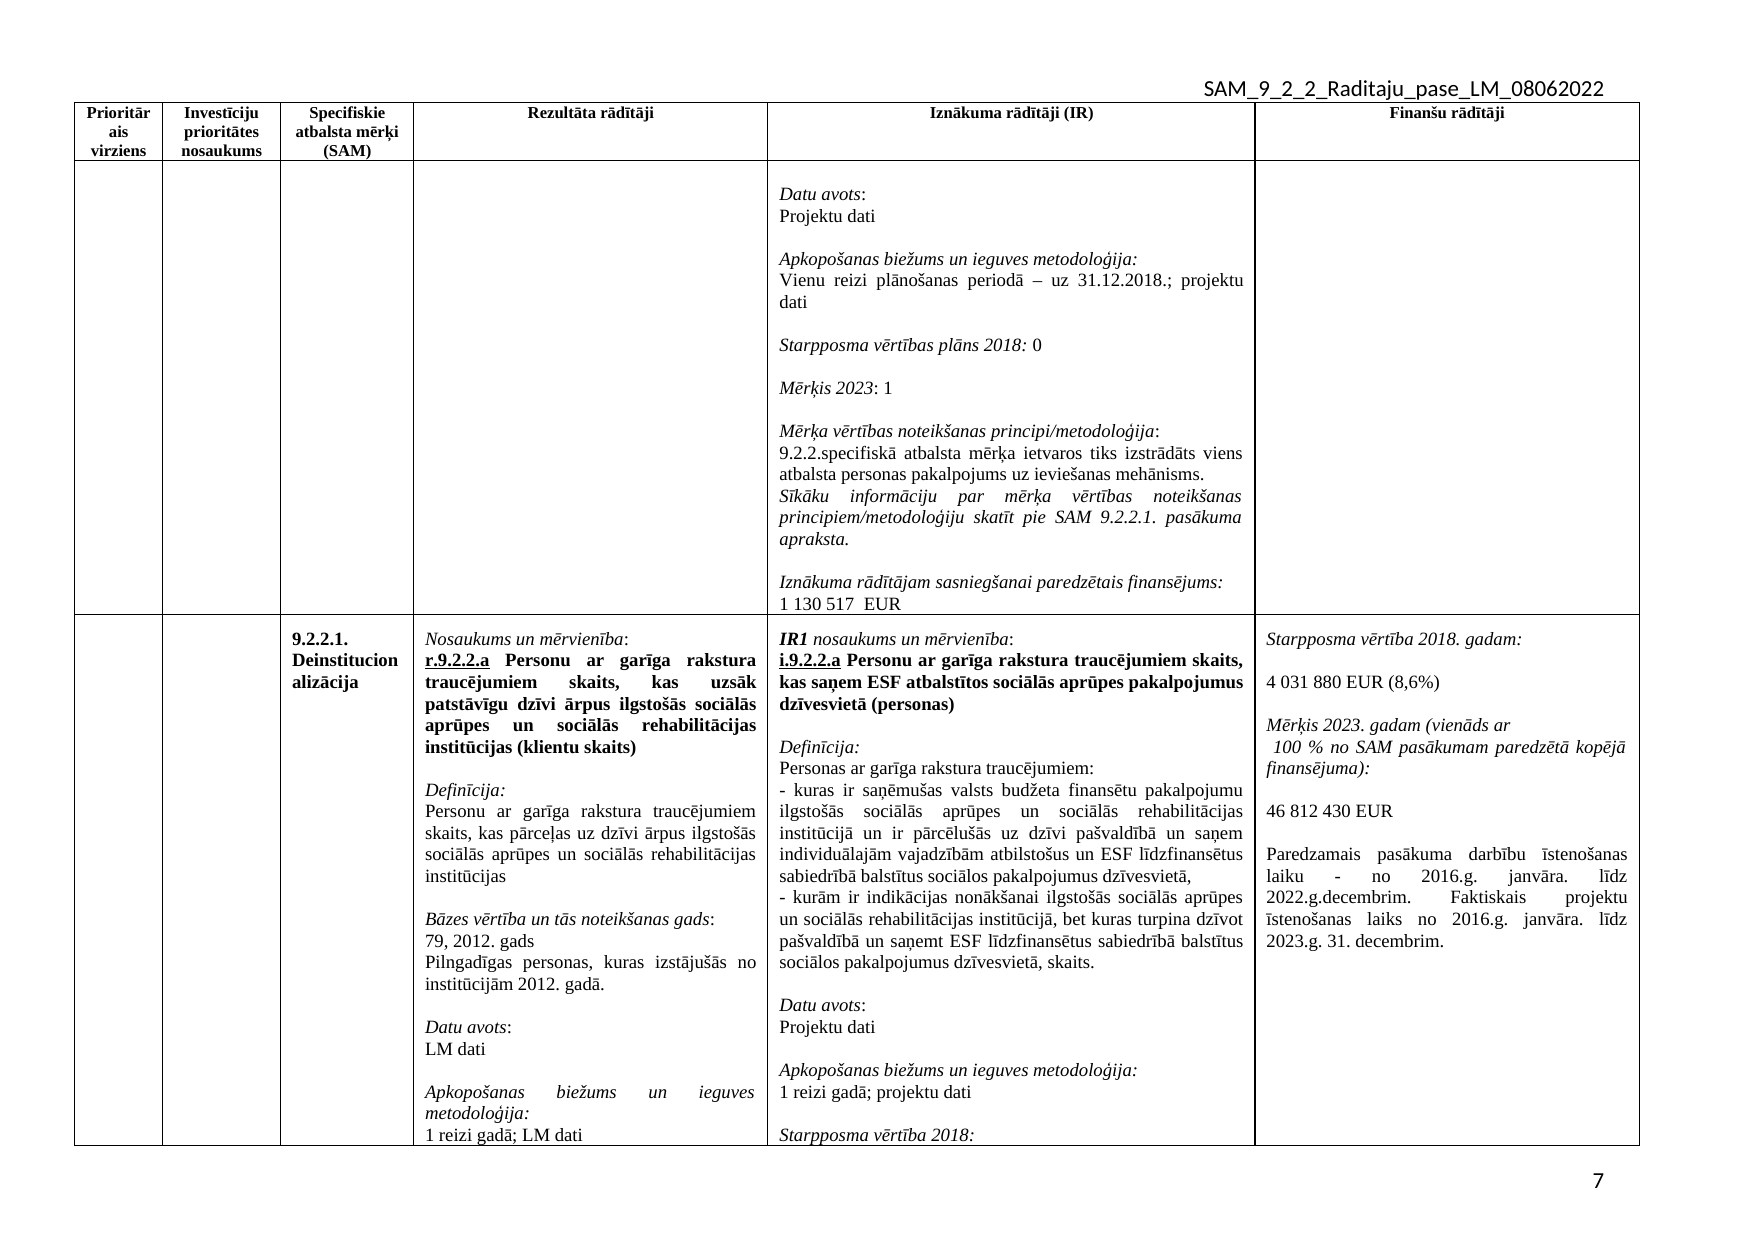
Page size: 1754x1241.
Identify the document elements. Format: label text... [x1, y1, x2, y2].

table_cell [414, 615, 767, 1145]
table_header Iznākuma rādītāji (IR) [768, 103, 1254, 160]
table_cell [163, 161, 280, 614]
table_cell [1256, 615, 1639, 1145]
table_header Finanšu rādītāji [1256, 103, 1639, 160]
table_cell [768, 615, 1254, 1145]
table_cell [768, 161, 1254, 614]
table_header Rezultāta rādītāji [414, 103, 767, 160]
table_header Investīciju prioritātes nosaukums [163, 103, 280, 160]
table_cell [414, 161, 767, 614]
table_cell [1256, 161, 1639, 614]
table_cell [281, 161, 413, 614]
table_cell [75, 615, 162, 1145]
table_cell [163, 615, 280, 1145]
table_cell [75, 161, 162, 614]
table_header Specifiskie atbalsta mērķi (SAM) [281, 103, 413, 160]
table_header Prioritārais virziens [75, 103, 162, 160]
table_cell 9.2.2.1. Deinstitucionalizācija [281, 615, 413, 1145]
